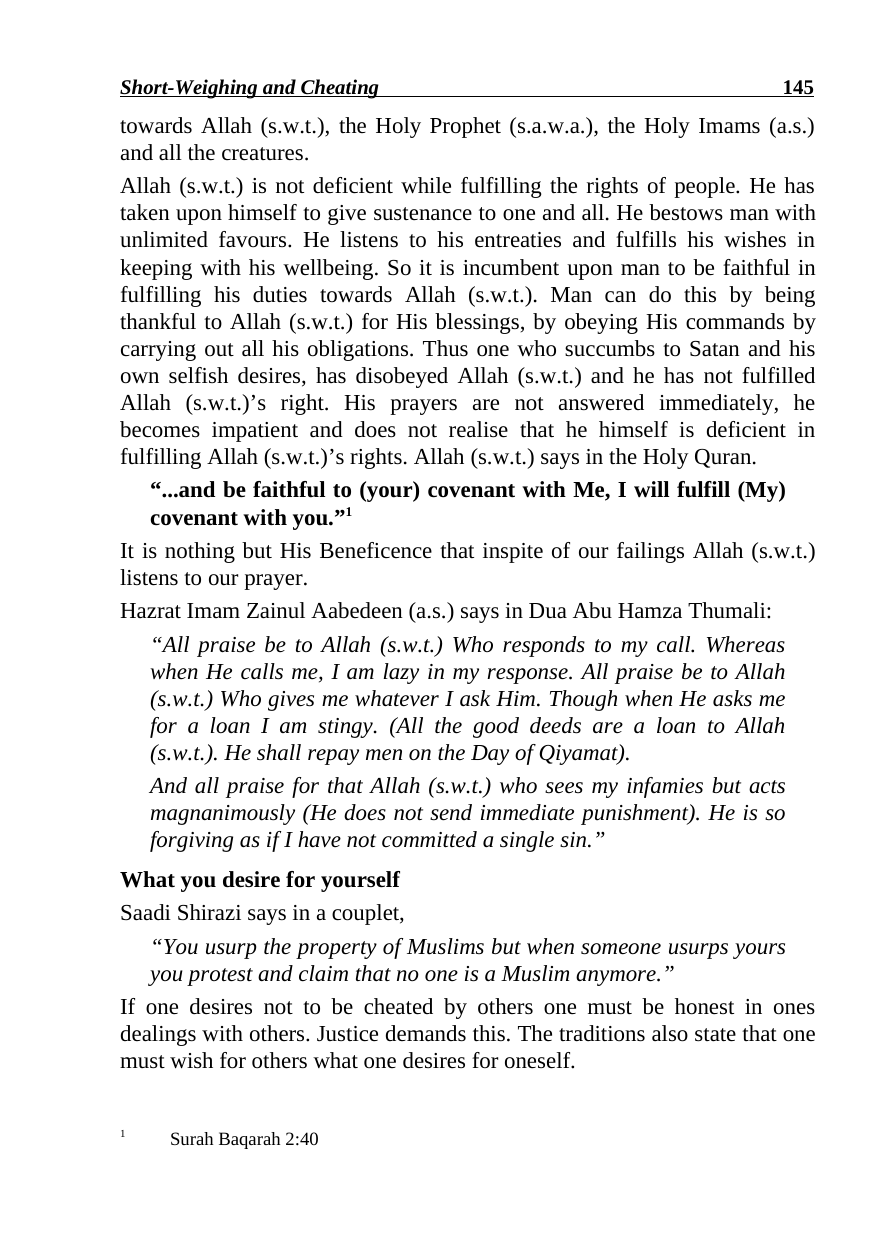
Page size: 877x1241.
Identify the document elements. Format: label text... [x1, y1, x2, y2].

text “All praise be to Allah (s.w.t.) Who responds to my call. Whereas when He calls me, I am lazy in my response. All praise be to Allah (s.w.t.) Who gives me whatever I ask Him. Though when He asks me for a loan I am stingy. (All the good deeds are a loan to Allah (s.w.t.). He shall repay men on the Day of Qiyamat). [150, 630, 787, 766]
text Hazrat Imam Zainul Aabedeen (a.s.) says in Dua Abu Hamza Thumali: [120, 597, 817, 624]
text If one desires not to be cheated by others one must be honest in ones dealings with others. Justice demands this. The traditions also state that one must wish for others what one desires for oneself. [120, 993, 817, 1074]
text “...and be faithful to (your) covenant with Me, I will fulfill (My) covenant with you.” [150, 476, 787, 530]
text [120, 112, 817, 166]
text And all praise for that Allah (s.w.t.) who sees my infamies but acts magnanimously (He does not send immediate punishment). He is so forgiving as if I have not committed a single sin.” [150, 772, 787, 853]
text Saadi Shirazi says in a couplet, [120, 899, 817, 926]
text Allah (s.w.t.) is not deficient while fulfilling the rights of people. He has taken upon himself to give sustenance to one and all. He bestows man with unlimited favours. He listens to his entreaties and fulfills his wishes in keeping with his wellbeing. So it is incumbent upon man to be faithful in fulfilling his duties towards Allah (s.w.t.). Man can do this by being thankful to Allah (s.w.t.) for His blessings, by obeying His commands by carrying out all his obligations. Thus one who succumbs to Satan and his own selfish desires, has disobeyed Allah (s.w.t.) and he has not fulfilled Allah (s.w.t.)’s right. His prayers are not answered immediately, he becomes impatient and does not realise that he himself is deficient in fulfilling Allah (s.w.t.)’s rights. Allah (s.w.t.) says in the Holy Quran. [120, 172, 817, 470]
text “You usurp the property of Muslims but when someone usurps yours you protest and claim that no one is a Muslim anymore.” [150, 932, 787, 987]
text It is nothing but His Beneficence that inspite of our failings Allah (s.w.t.) listens to our prayer. [120, 537, 817, 591]
subtitle What you desire for yourself [120, 866, 817, 893]
